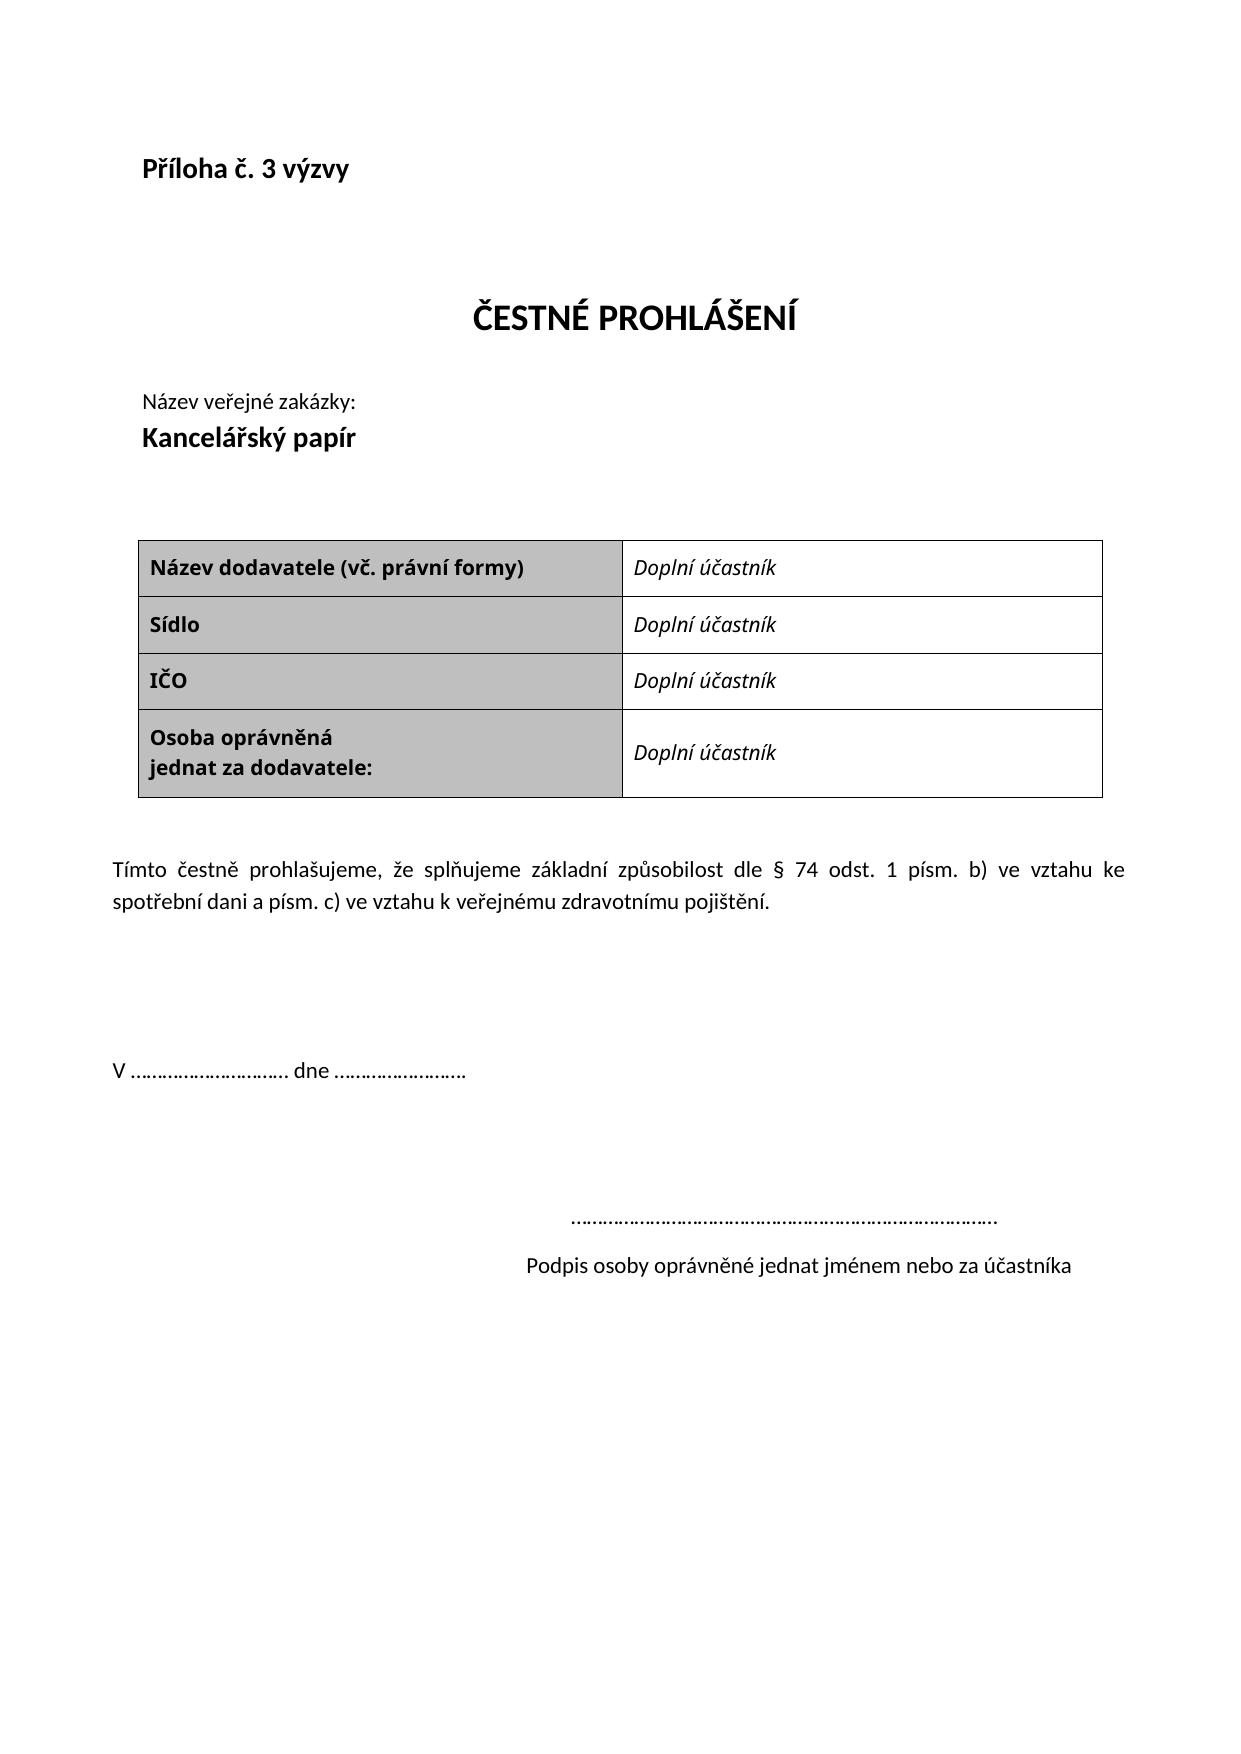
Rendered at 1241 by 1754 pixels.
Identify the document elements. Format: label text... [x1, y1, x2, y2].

table_cell Doplní účastník [623, 597, 1102, 653]
text ČESTNÉ PROHLÁŠENÍ [142, 294, 1128, 339]
table_header Doplní účastník [623, 541, 1102, 596]
table_cell Doplní účastník [623, 654, 1102, 709]
text Název veřejné zakázky: [112, 387, 1128, 415]
text ……………………………………………………………………… [112, 1202, 1128, 1230]
text Příloha č. 3 výzvy [142, 150, 1128, 186]
table_cell Osoba oprávněná jednat za dodavatele: [139, 710, 622, 797]
table_cell Sídlo [139, 597, 622, 653]
table_cell IČO [139, 654, 622, 709]
table_header Název dodavatele (vč. právní formy) [139, 541, 622, 596]
table_cell Doplní účastník [623, 710, 1102, 797]
text Podpis osoby oprávněné jednat jménem nebo za účastníka [112, 1251, 1128, 1279]
text V ………………………… dne ……………………. [112, 1056, 1128, 1084]
text Kancelářský papír [142, 419, 1128, 455]
text Tímto čestně prohlašujeme, že splňujeme základní způsobilost dle § 74 odst. 1 písm. b) ve vztahu ke spotřební dani a písm. c) ve vztahu k veřejnému zdravotnímu pojištění. [112, 855, 1128, 915]
